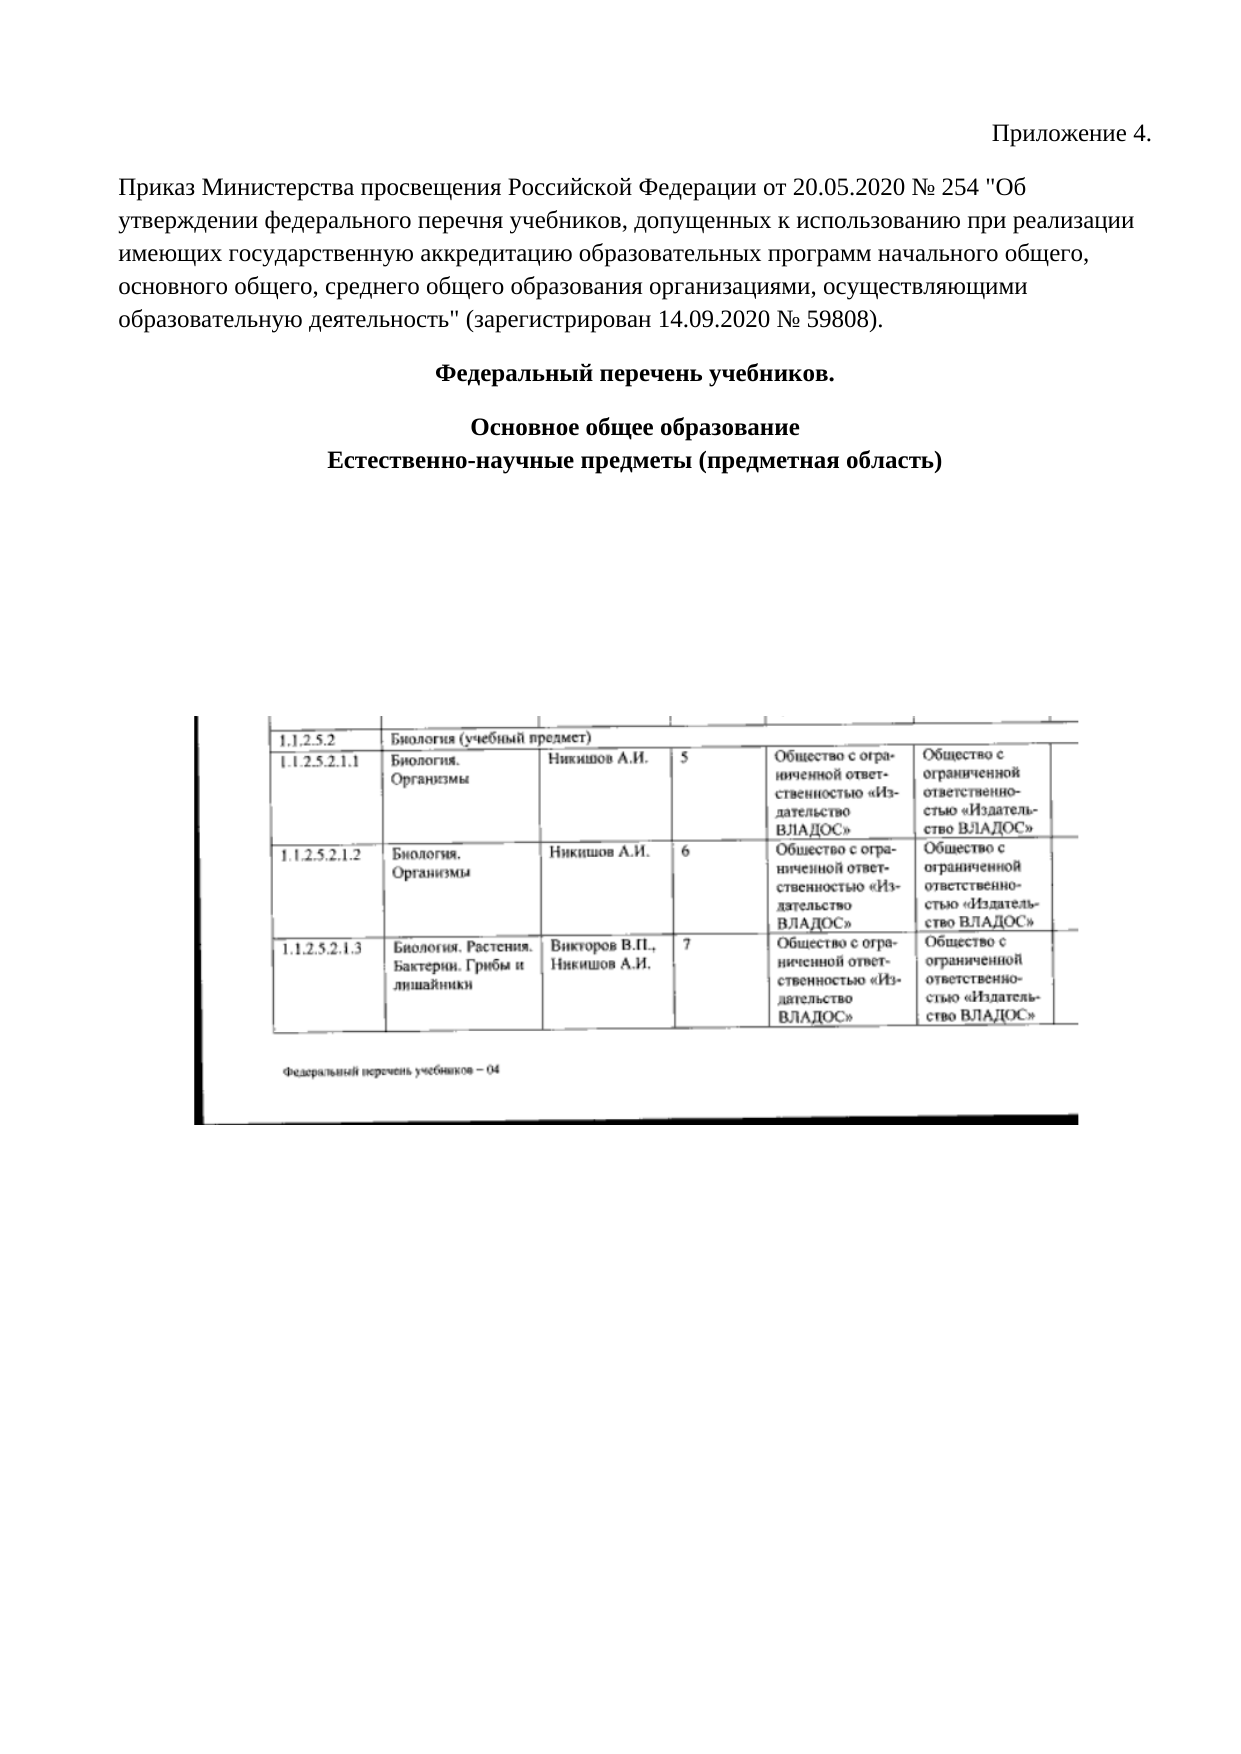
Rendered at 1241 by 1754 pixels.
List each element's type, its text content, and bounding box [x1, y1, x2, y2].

text Приложение 4. [118, 118, 1152, 147]
text Федеральный перечень учебников. [118, 358, 1152, 387]
picture [195, 716, 1079, 1125]
text Приказ Министерства просвещения Российской Федерации от 20.05.2020 № 254 "Об утверждении федерального перечня учебников, допущенных к использованию при реализации имеющих государственную аккредитацию образовательных программ начального общего, основного общего, среднего общего образования организациями, осуществляющими образовательную деятельность" (зарегистрирован 14.09.2020 № 59808). [118, 172, 1152, 333]
